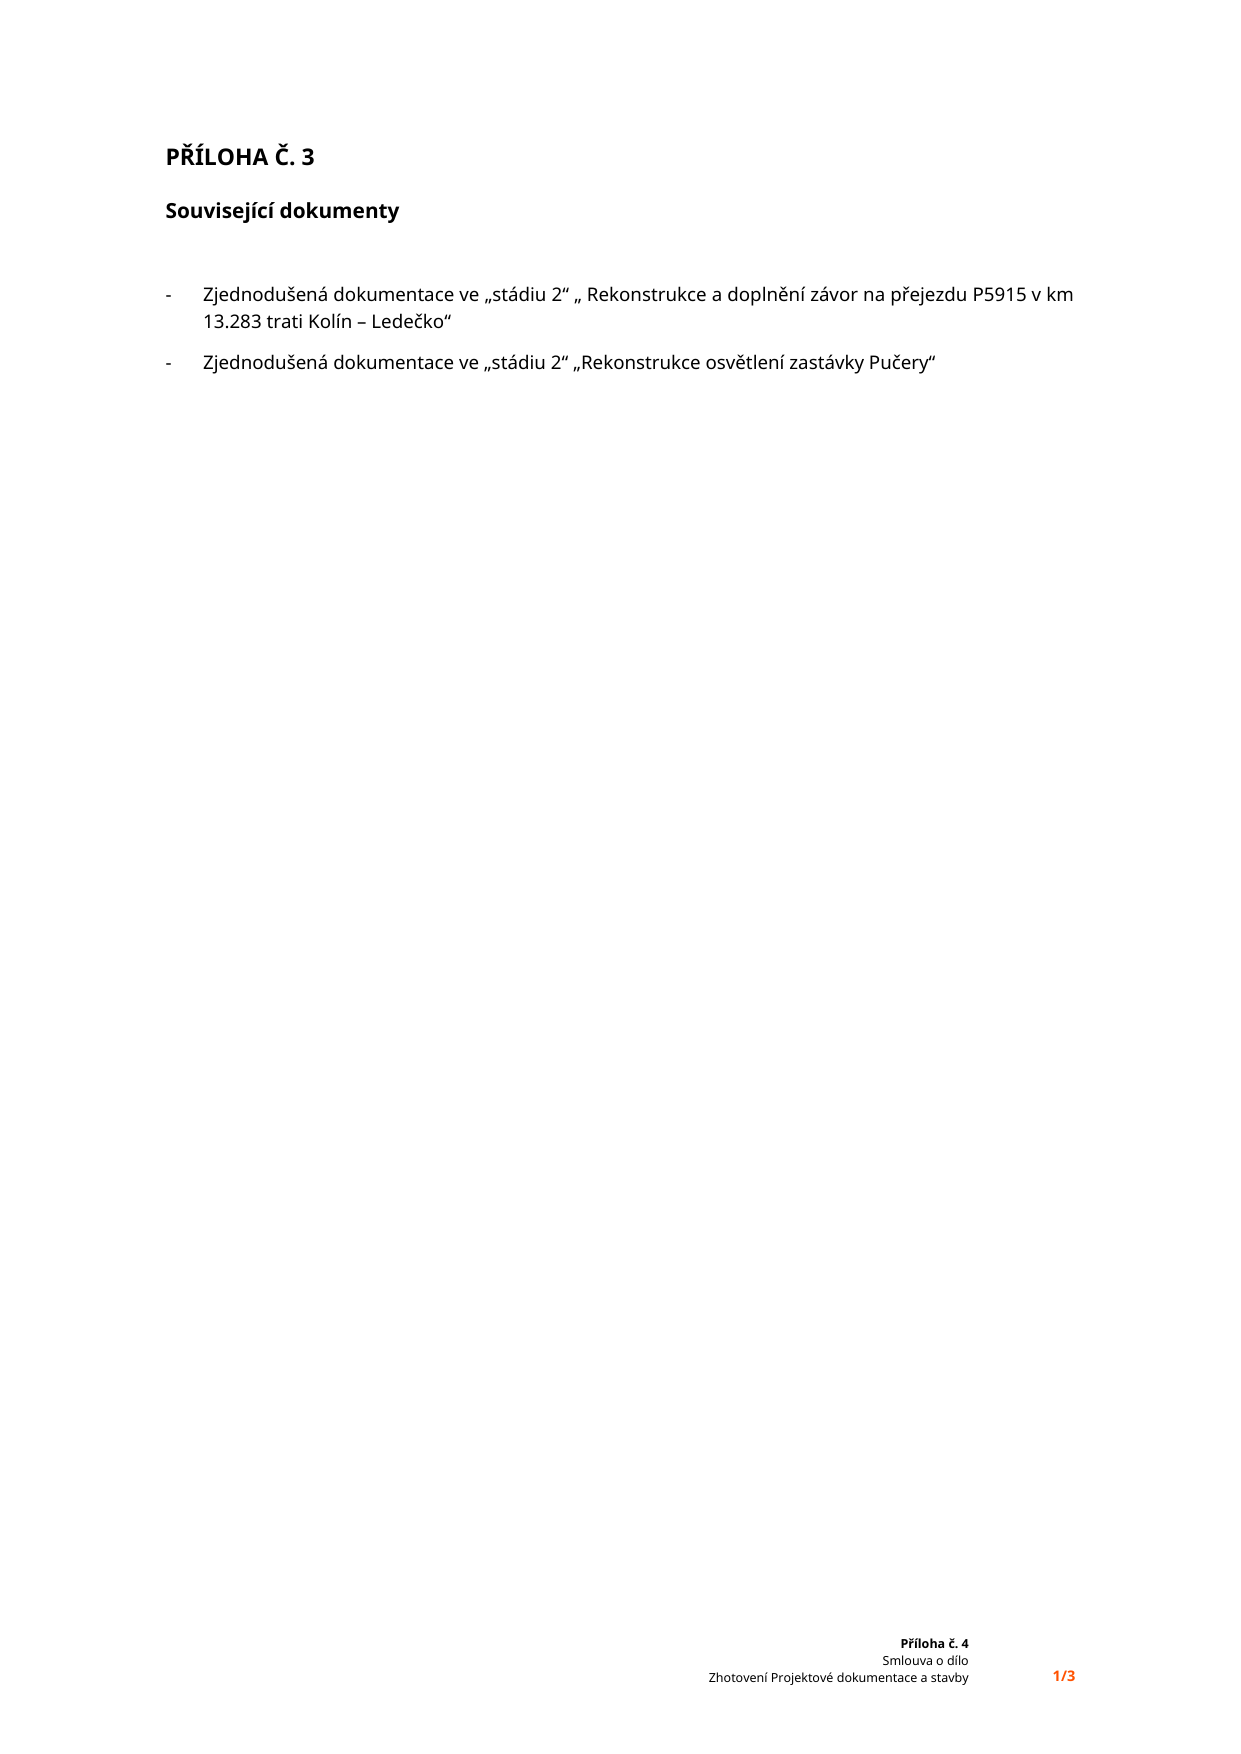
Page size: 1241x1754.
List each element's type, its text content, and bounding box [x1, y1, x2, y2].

list Zjednodušená dokumentace ve „stádiu 2“ „ Rekonstrukce a doplnění závor na přejezdu P5915 v km 13.283 trati Kolín – Ledečko“ [165, 281, 1075, 334]
text Příloha č. 3 [165, 141, 1075, 173]
text Související dokumenty [165, 197, 1075, 225]
list Zjednodušená dokumentace ve „stádiu 2“ „Rekonstrukce osvětlení zastávky Pučery“ [165, 349, 1075, 375]
